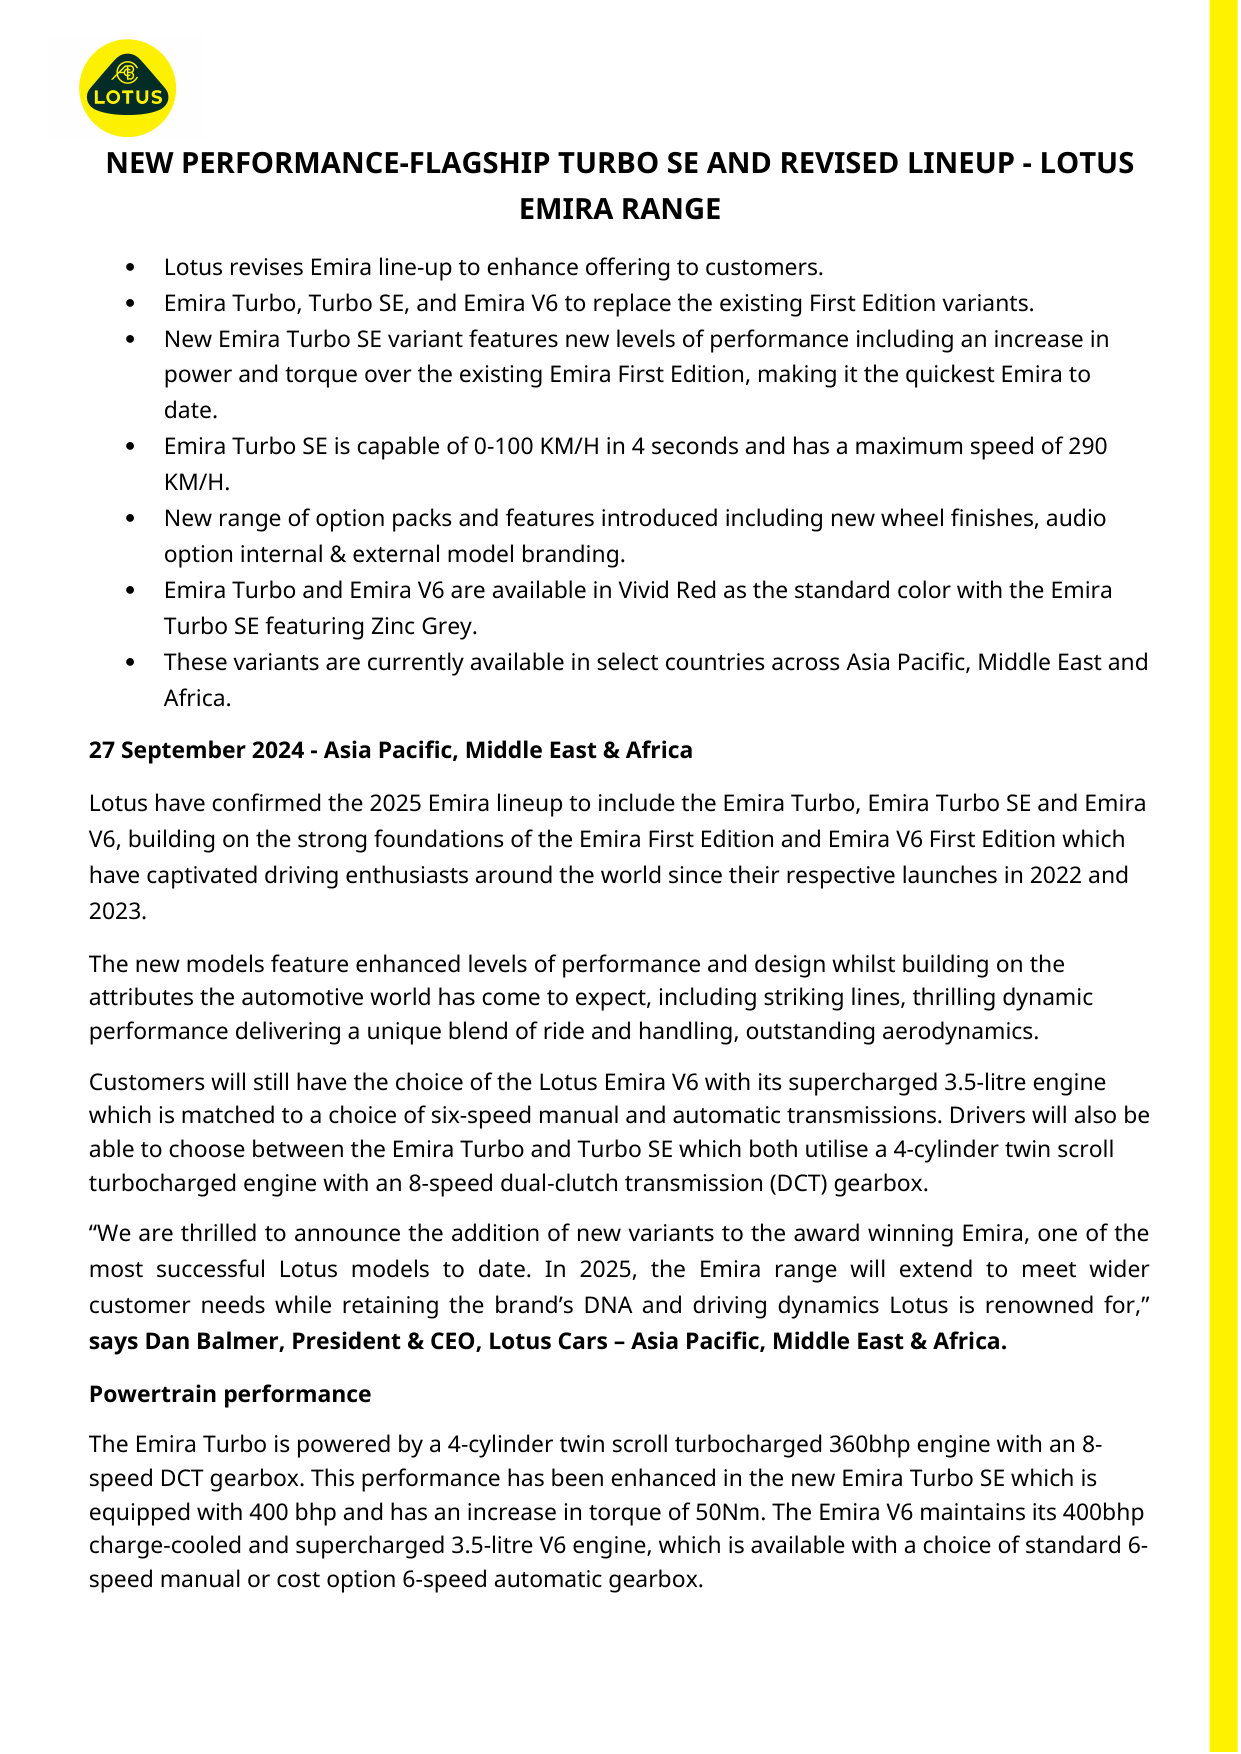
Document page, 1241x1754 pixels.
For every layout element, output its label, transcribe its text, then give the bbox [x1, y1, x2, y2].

text 27 September 2024 - Asia Pacific, Middle East & Africa [89, 734, 1152, 766]
text The new models feature enhanced levels of performance and design whilst building on the attributes the automotive world has come to expect, including striking lines, thrilling dynamic performance delivering a unique blend of ride and handling, outstanding aerodynamics. [89, 947, 1152, 1046]
picture [48, 34, 205, 138]
text The Emira Turbo is powered by a 4-cylinder twin scroll turbocharged 360bhp engine with an 8-speed DCT gearbox. This performance has been enhanced in the new Emira Turbo SE which is equipped with 400 bhp and has an increase in torque of 50Nm. The Emira V6 maintains its 400bhp charge-cooled and supercharged 3.5-litre V6 engine, which is available with a choice of standard 6-speed manual or cost option 6-speed automatic gearbox. [89, 1428, 1152, 1594]
list Lotus revises Emira line-up to enhance offering to customers. [126, 251, 1152, 282]
text “We are thrilled to announce the addition of new variants to the award winning Emira, one of the most successful Lotus models to date. In 2025, the Emira range will extend to meet wider customer needs while retaining the brand’s DNA and driving dynamics Lotus is renowned for,” says Dan Balmer, President & CEO, Lotus Cars – Asia Pacific, Middle East & Africa. [89, 1217, 1152, 1356]
text Lotus have confirmed the 2025 Emira lineup to include the Emira Turbo, Emira Turbo SE and Emira V6, building on the strong foundations of the Emira First Edition and Emira V6 First Edition which have captivated driving enthusiasts around the world since their respective launches in 2022 and 2023. [89, 787, 1152, 926]
text Customers will still have the choice of the Lotus Emira V6 with its supercharged 3.5-litre engine which is matched to a choice of six-speed manual and automatic transmissions. Drivers will also be able to choose between the Emira Turbo and Turbo SE which both utilise a 4-cylinder twin scroll turbocharged engine with an 8-speed dual-clutch transmission (DCT) gearbox. [89, 1065, 1152, 1198]
text Powertrain performance [89, 1377, 1152, 1409]
list Emira Turbo, Turbo SE, and Emira V6 to replace the existing First Edition variants. [126, 287, 1152, 318]
list New Emira Turbo SE variant features new levels of performance including an increase in power and torque over the existing Emira First Edition, making it the quickest Emira to date. [126, 322, 1152, 426]
list Emira Turbo and Emira V6 are available in Vivid Red as the standard color with the Emira Turbo SE featuring Zinc Grey. [126, 574, 1152, 641]
list These variants are currently available in select countries across Asia Pacific, Middle East and Africa. [126, 646, 1152, 713]
list New range of option packs and features introduced including new wheel finishes, audio option internal & external model branding. [126, 502, 1152, 569]
list Emira Turbo SE is capable of 0-100 KM/H in 4 seconds and has a maximum speed of 290 KM/H. [126, 430, 1152, 497]
text NEW PERFORMANCE-FLAGSHIP TURBO SE AND REVISED LINEUP - LOTUS EMIRA RANGE [89, 142, 1152, 228]
